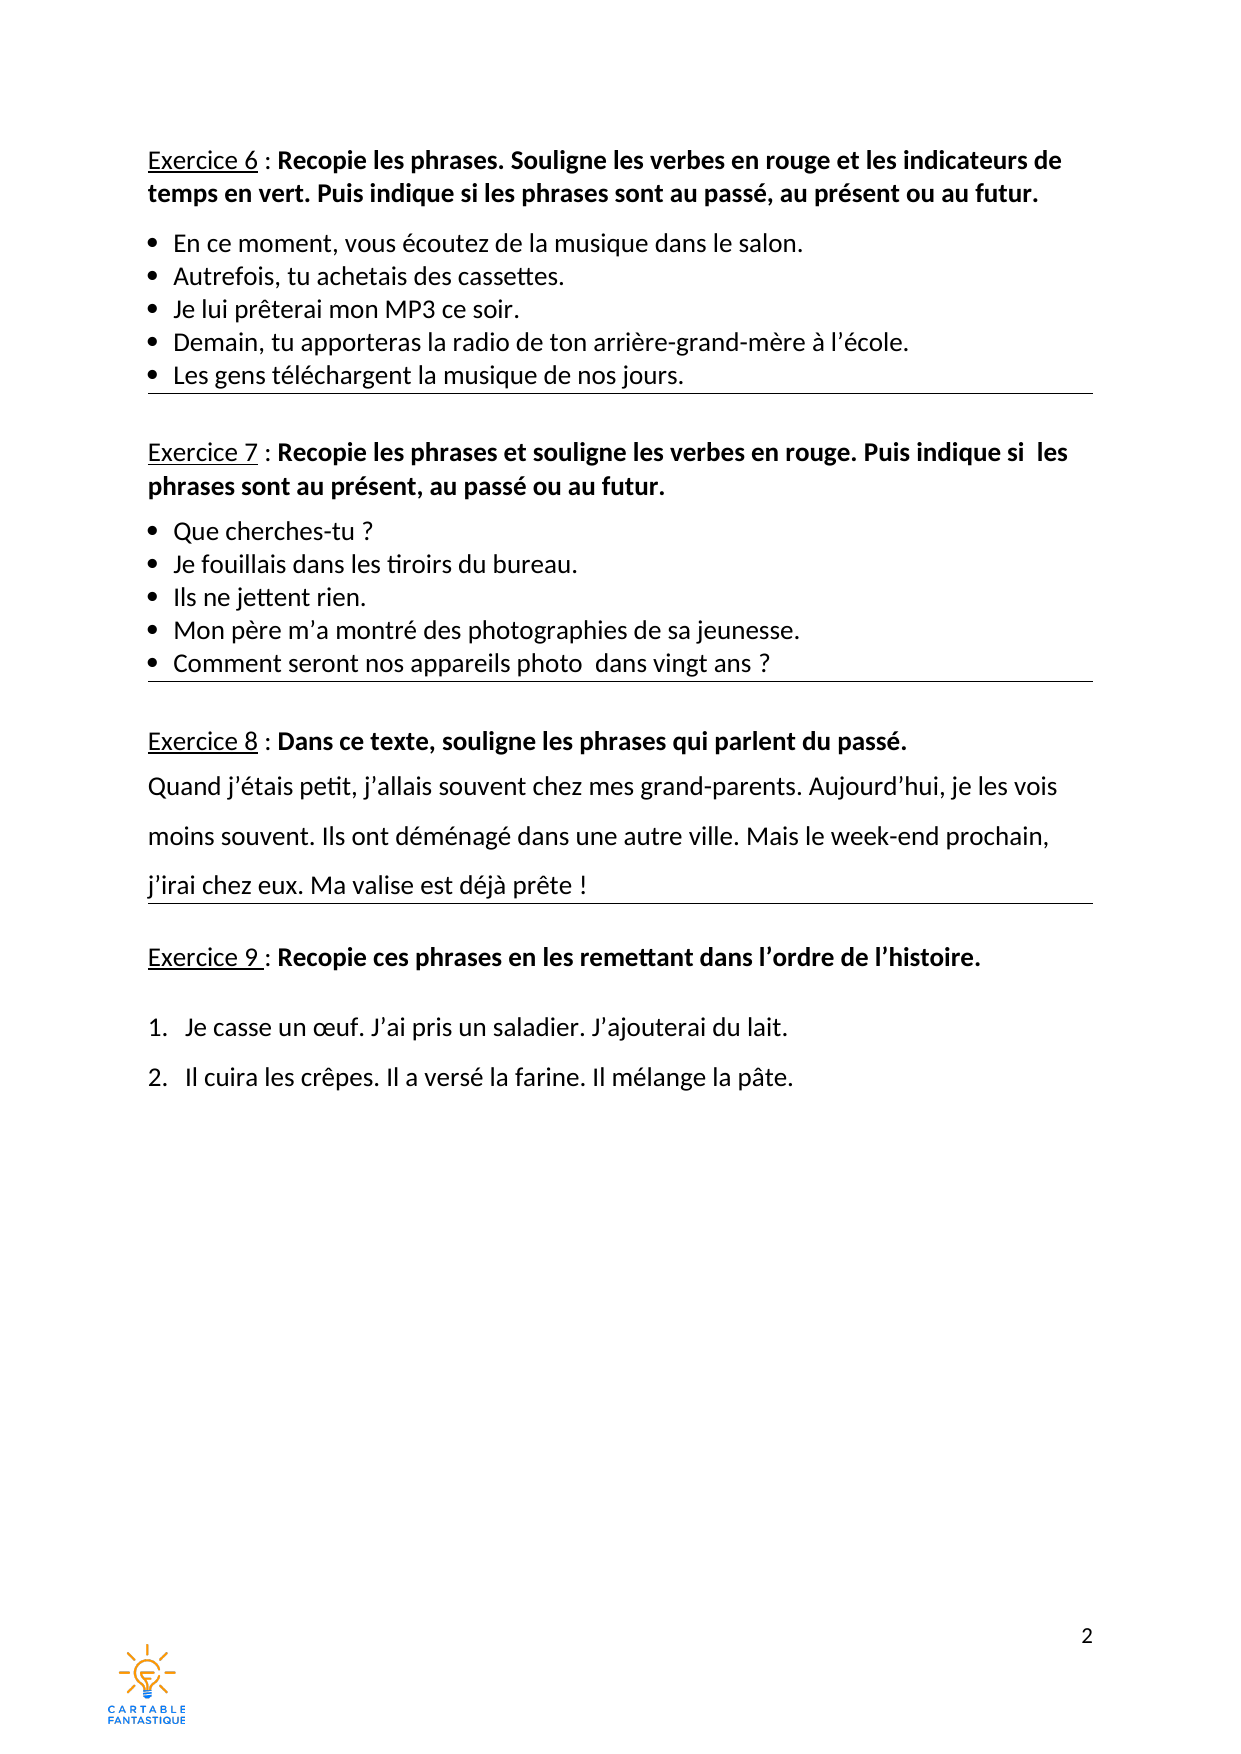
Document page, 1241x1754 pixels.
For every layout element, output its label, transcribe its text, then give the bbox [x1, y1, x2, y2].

list Je casse un œuf. J’ai pris un saladier. J’ajouterai du lait. [148, 1010, 1093, 1043]
list Je lui prêterai mon MP3 ce soir. [148, 292, 1093, 325]
list Je fouillais dans les tiroirs du bureau. [148, 547, 1093, 580]
picture [108, 1644, 185, 1724]
list Mon père m’a montré des photographies de sa jeunesse. [148, 613, 1093, 646]
list Que cherches-tu ? [148, 514, 1093, 547]
text Exercice 8 : Dans ce texte, souligne les phrases qui parlent du passé. [148, 724, 1093, 757]
list Ils ne jettent rien. [148, 580, 1093, 613]
list Autrefois, tu achetais des cassettes. [148, 259, 1093, 292]
text Exercice 6 : Recopie les phrases. Souligne les verbes en rouge et les indicateurs de temps en vert. Puis indique si les phrases sont au passé, au présent ou au futur. [148, 143, 1093, 209]
text Quand j’étais petit, j’allais souvent chez mes grand-parents. Aujourd’hui, je les vois moins souvent. Ils ont déménagé dans une autre ville. Mais le week-end prochain, j’irai chez eux. Ma valise est déjà prête ! [148, 769, 1093, 903]
list En ce moment, vous écoutez de la musique dans le salon. [148, 226, 1093, 259]
list Comment seront nos appareils photo dans vingt ans ? [148, 646, 1093, 681]
text Exercice 9 : Recopie ces phrases en les remettant dans l’ordre de l’histoire. [148, 940, 1093, 973]
text Exercice 7 : Recopie les phrases et souligne les verbes en rouge. Puis indique si les phrases sont au présent, au passé ou au futur. [148, 436, 1093, 502]
list Il cuira les crêpes. Il a versé la farine. Il mélange la pâte. [148, 1060, 1093, 1093]
list Demain, tu apporteras la radio de ton arrière-grand-mère à l’école. [148, 325, 1093, 358]
list Les gens téléchargent la musique de nos jours. [148, 358, 1093, 393]
